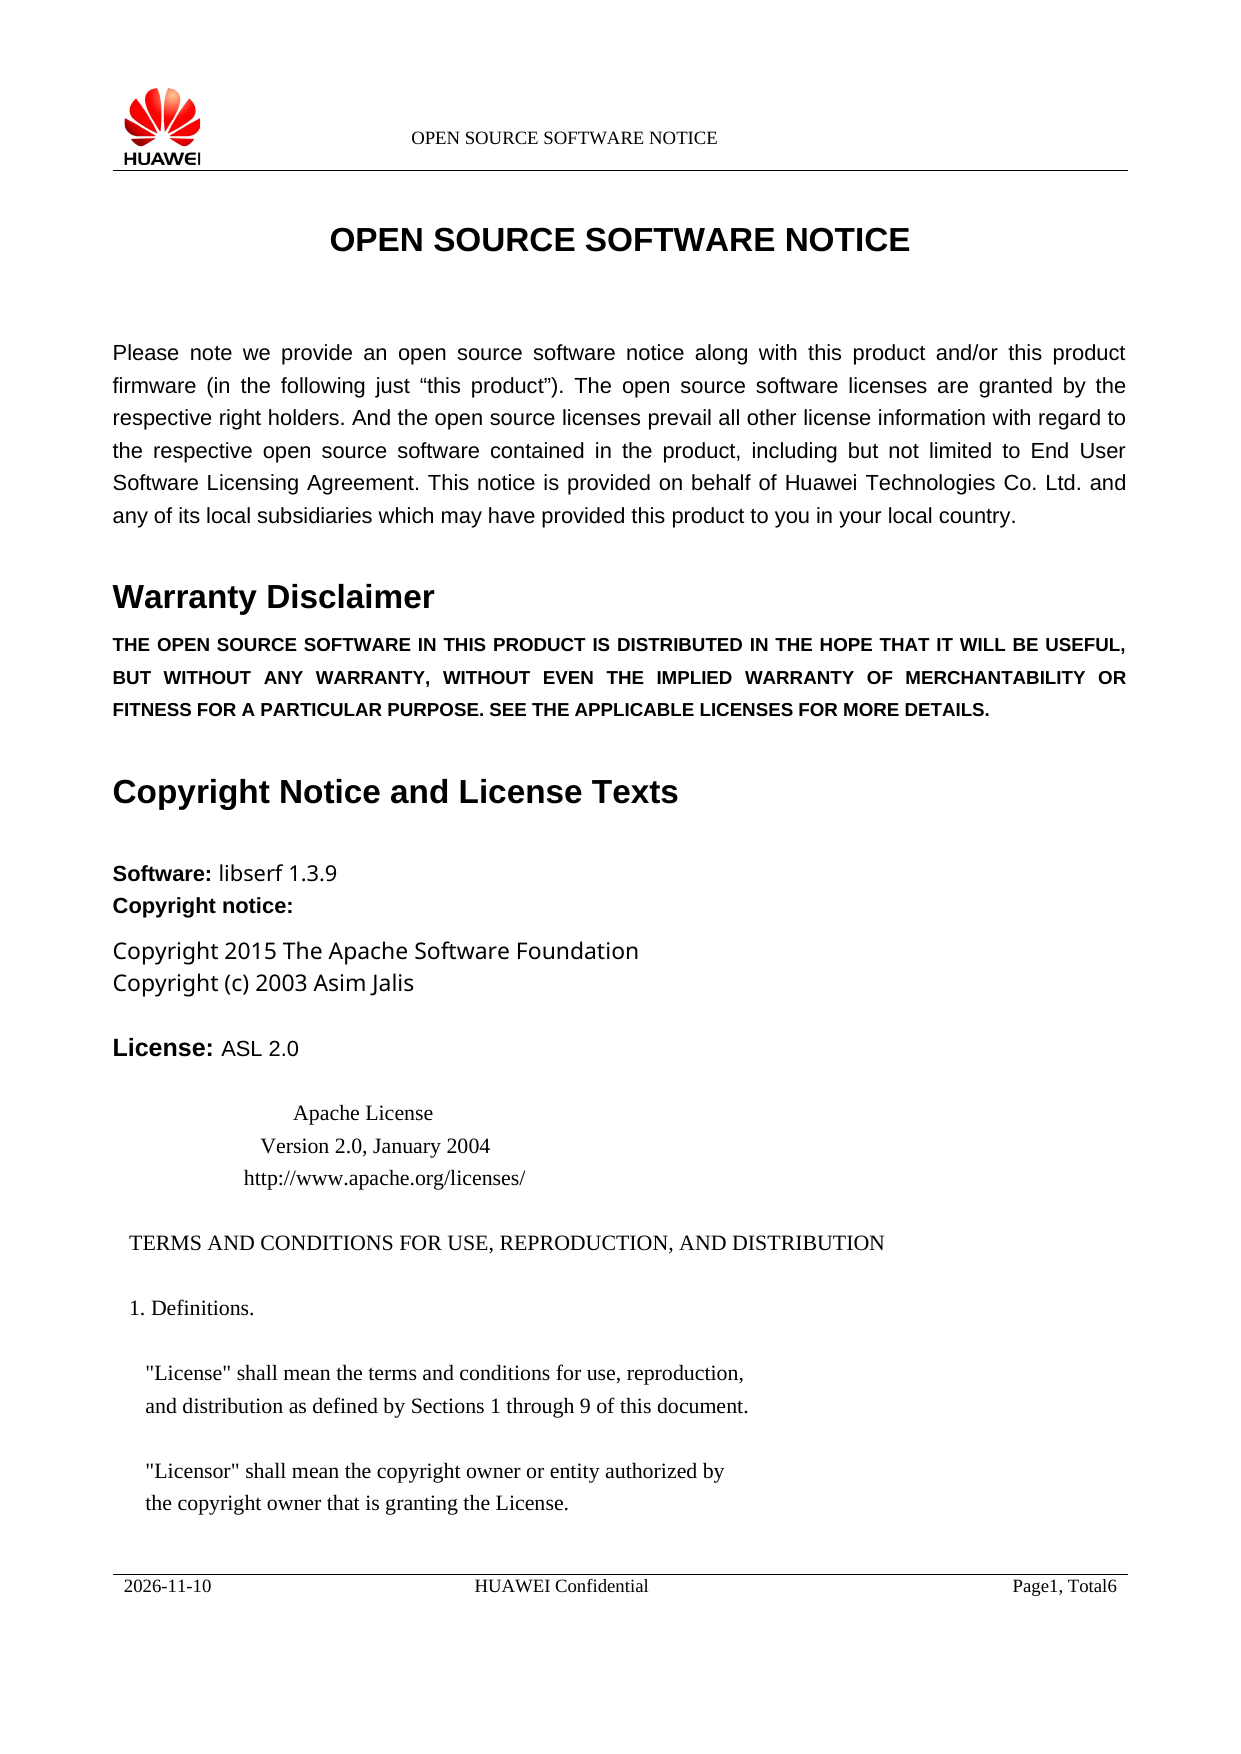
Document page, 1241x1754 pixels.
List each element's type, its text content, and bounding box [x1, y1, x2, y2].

text Please note we provide an open source software notice along with this product and/or this product firmware (in the following just “this product”). The open source software licenses are granted by the respective right holders. And the open source licenses prevail all other license information with regard to the respective open source software contained in the product, including but not limited to End User Software Licensing Agreement. This notice is provided on behalf of Huawei Technologies Co. Ltd. and any of its local subsidiaries which may have provided this product to you in your local country. [112, 336, 1128, 531]
text The open source software in this product is distributed in the hope that it will be useful, but WITHOUT ANY WARRANTY, without even the implied warranty of MERCHANTABILITY or FITNESS FOR A PARTICULAR PURPOSE. See the applicable licenses for more details. [112, 629, 1128, 726]
text Copyright Notice and License Texts [112, 759, 1128, 824]
picture [124, 88, 201, 165]
text Copyright notice: [112, 889, 1128, 921]
text Warranty Disclaimer [112, 564, 1128, 629]
text OPEN SOURCE SOFTWARE NOTICE [112, 206, 1128, 271]
text License: ASL 2.0 [112, 1031, 1128, 1064]
title Software: libserf 1.3.9 [112, 856, 1128, 889]
text Copyright 2015 The Apache Software Foundation Copyright (c) 2003 Asim Jalis [112, 934, 1128, 1031]
